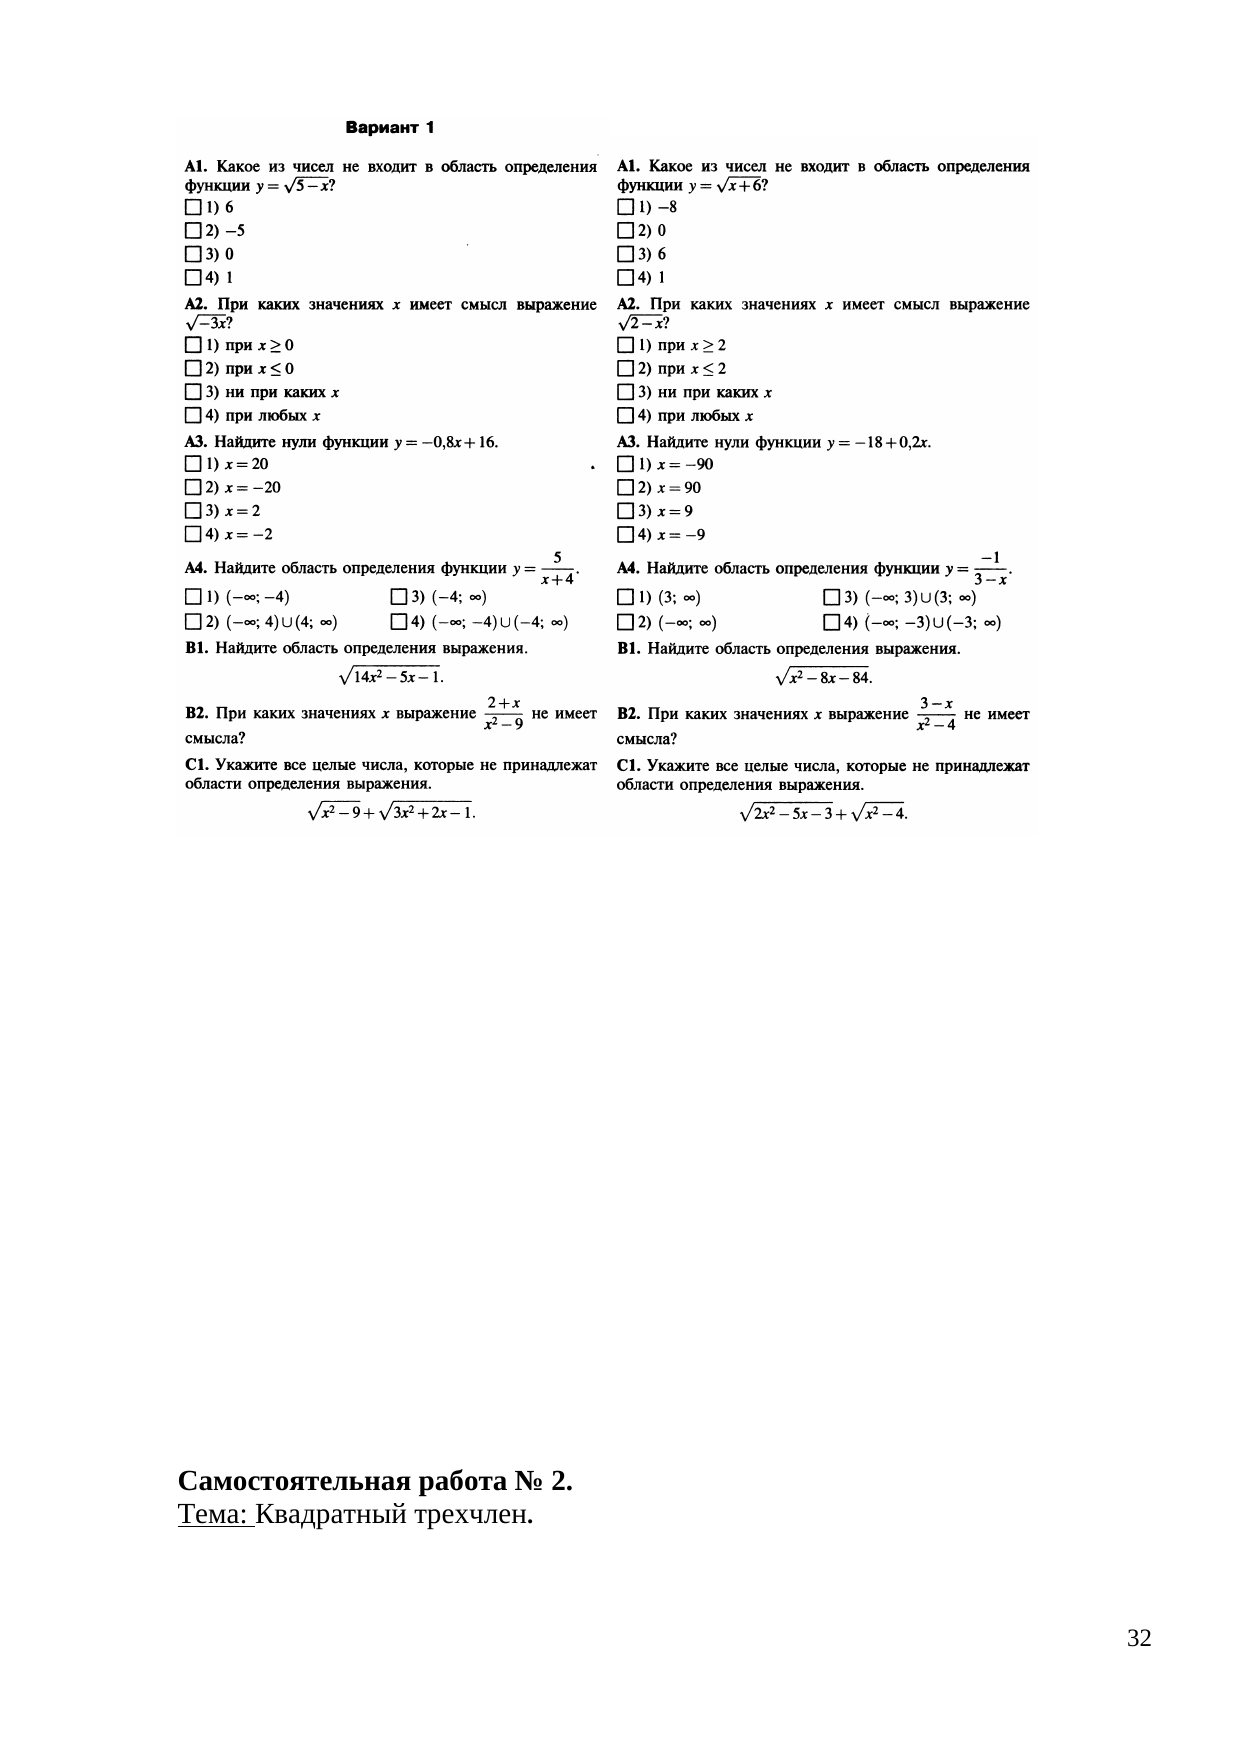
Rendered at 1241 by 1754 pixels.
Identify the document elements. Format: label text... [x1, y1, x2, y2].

text Тема: Квадратный трехчлен. [177, 1497, 1152, 1530]
text Самостоятельная работа № 2. [177, 1463, 1152, 1497]
